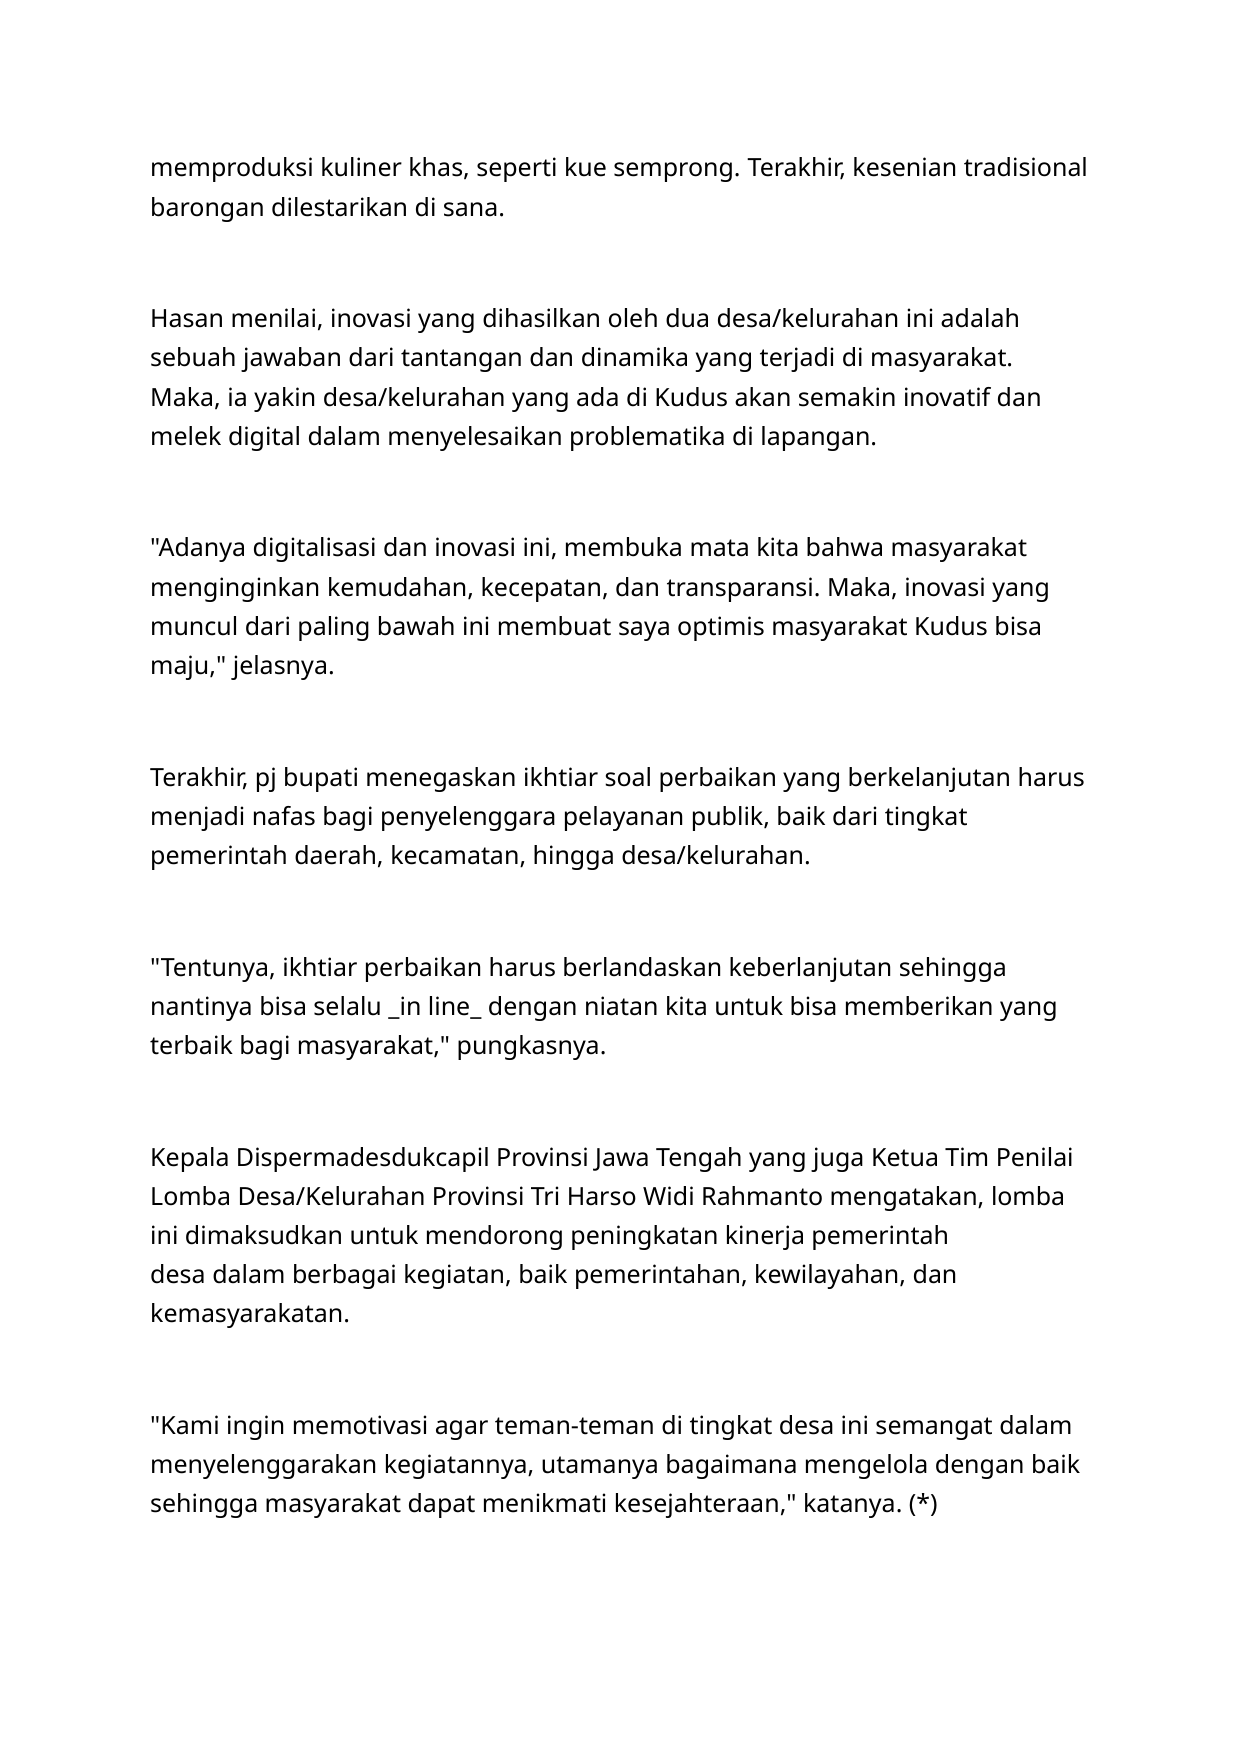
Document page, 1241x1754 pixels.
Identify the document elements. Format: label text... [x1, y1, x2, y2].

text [150, 150, 1090, 223]
text Kepala Dispermadesdukcapil Provinsi Jawa Tengah yang juga Ketua Tim Penilai Lomba Desa/Kelurahan Provinsi Tri Harso Widi Rahmanto mengatakan, lomba ini dimaksudkan untuk mendorong peningkatan kinerja pemerintah desa dalam berbagai kegiatan, baik pemerintahan, kewilayahan, dan kemasyarakatan. [150, 1139, 1090, 1330]
text Hasan menilai, inovasi yang dihasilkan oleh dua desa/kelurahan ini adalah sebuah jawaban dari tantangan dan dinamika yang terjadi di masyarakat. Maka, ia yakin desa/kelurahan yang ada di Kudus akan semakin inovatif dan melek digital dalam menyelesaikan problematika di lapangan. [150, 301, 1090, 452]
text Terakhir, pj bupati menegaskan ikhtiar soal perbaikan yang berkelanjutan harus menjadi nafas bagi penyelenggara pelayanan publik, baik dari tingkat pemerintah daerah, kecamatan, hingga desa/kelurahan. [150, 759, 1090, 872]
text "Adanya digitalisasi dan inovasi ini, membuka mata kita bahwa masyarakat menginginkan kemudahan, kecepatan, dan transparansi. Maka, inovasi yang muncul dari paling bawah ini membuat saya optimis masyarakat Kudus bisa maju," jelasnya. [150, 530, 1090, 682]
text "Kami ingin memotivasi agar teman-teman di tingkat desa ini semangat dalam menyelenggarakan kegiatannya, utamanya bagaimana mengelola dengan baik sehingga masyarakat dapat menikmati kesejahteraan," katanya. (*) [150, 1407, 1090, 1520]
text "Tentunya, ikhtiar perbaikan harus berlandaskan keberlanjutan sehingga nantinya bisa selalu _in line_ dengan niatan kita untuk bisa memberikan yang terbaik bagi masyarakat," pungkasnya. [150, 949, 1090, 1062]
